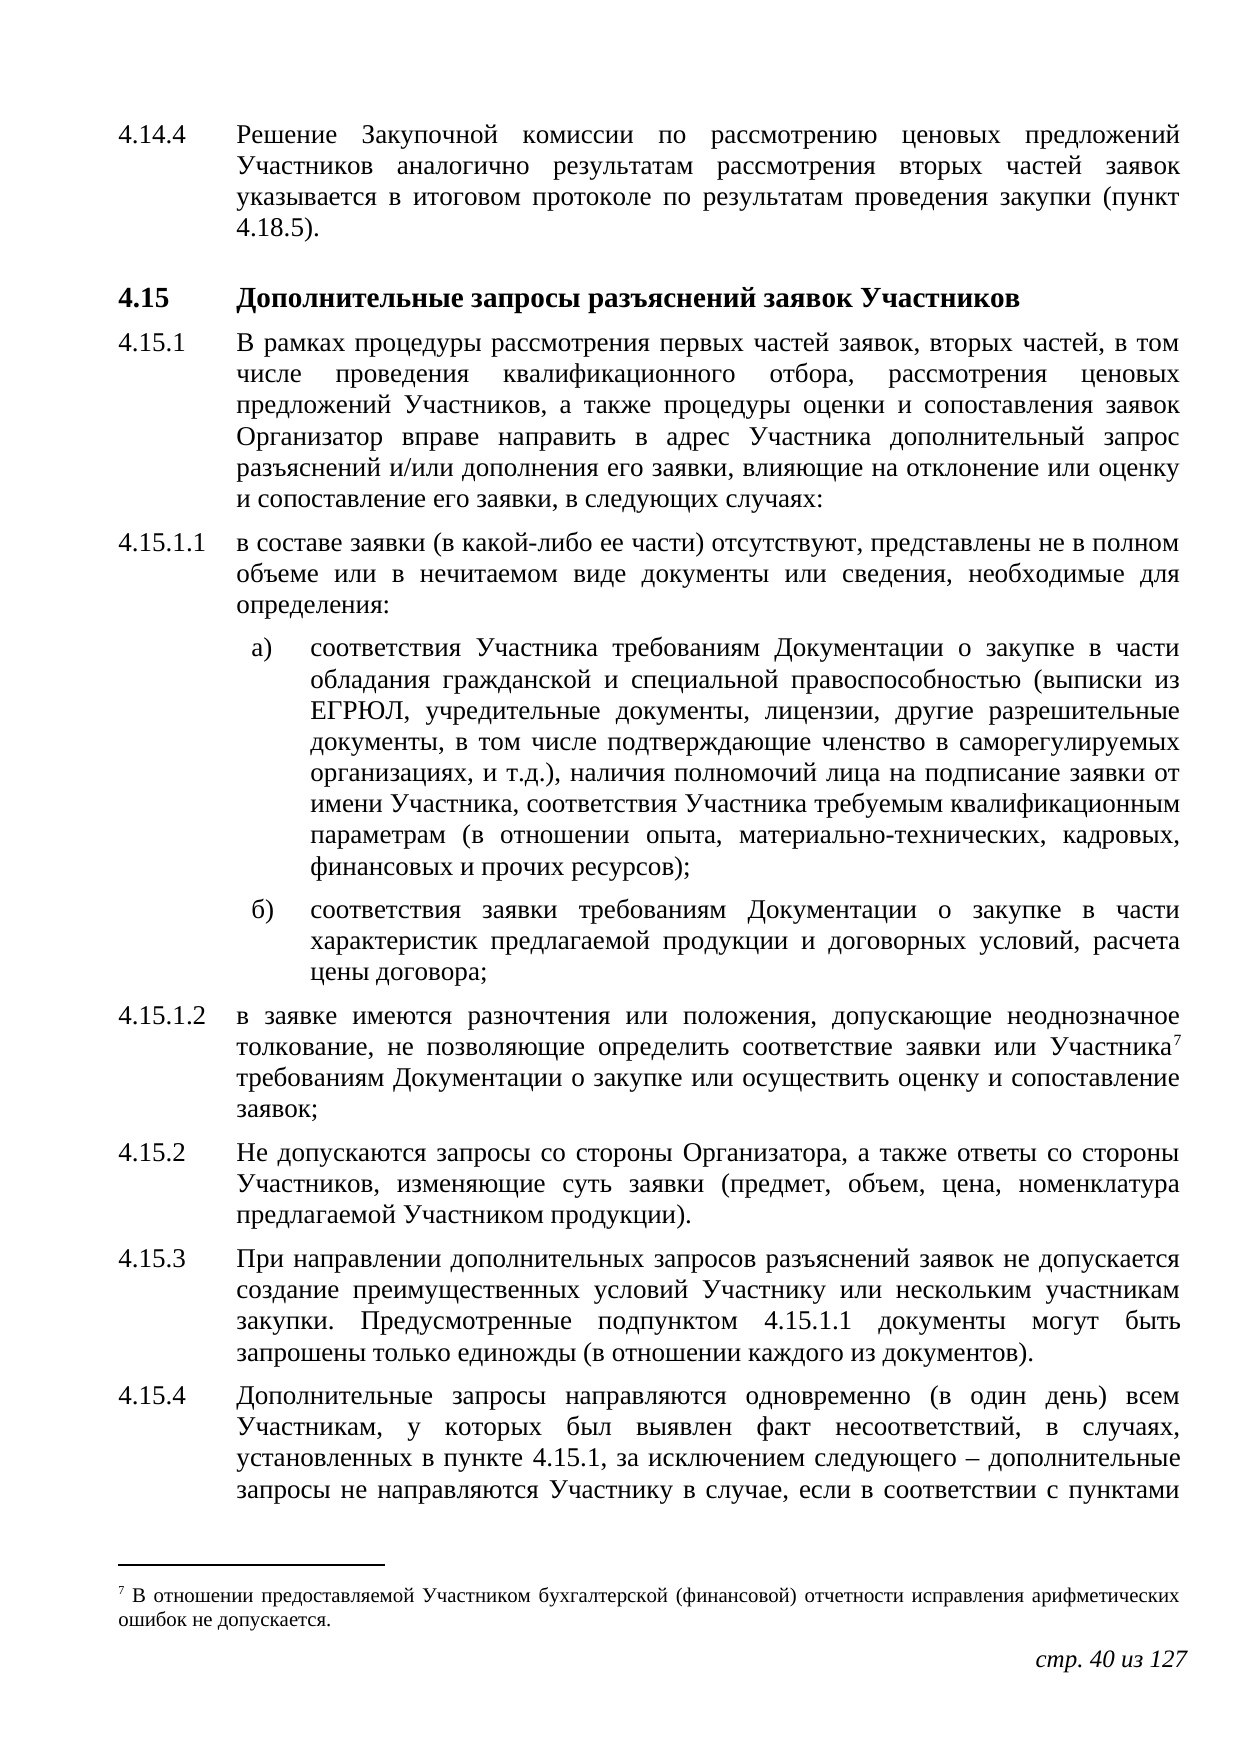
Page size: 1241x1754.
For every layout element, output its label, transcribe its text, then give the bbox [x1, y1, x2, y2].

text При направлении дополнительных запросов разъяснений заявок не допускается создание преимущественных условий Участнику или нескольким участникам закупки. Предусмотренные подпунктом 4.15.1.1 документы могут быть запрошены только единожды (в отношении каждого из документов). [118, 1242, 1181, 1367]
text Не допускаются запросы со стороны Организатора, а также ответы со стороны Участников, изменяющие суть заявки (предмет, объем, цена, номенклатура предлагаемой Участником продукции). [118, 1136, 1181, 1230]
list в составе заявки (в какой-либо ее части) отсутствуют, представлены не в полном объеме или в нечитаемом виде документы или сведения, необходимые для определения: [118, 526, 1181, 619]
list в заявке имеются разночтения или положения, допускающие неоднозначное толкование, не позволяющие определить соответствие заявки или Участника требованиям Документации о закупке или осуществить оценку и сопоставление заявок; [118, 999, 1181, 1124]
text соответствия заявки требованиям Документации о закупке в части характеристик предлагаемой продукции и договорных условий, расчета цены договора; [251, 893, 1181, 987]
text Решение Закупочной комиссии по рассмотрению ценовых предложений Участников аналогично результатам рассмотрения вторых частей заявок указывается в итоговом протоколе по результатам проведения закупки (пункт 4.18.5). [118, 118, 1181, 243]
subtitle Дополнительные запросы разъяснений заявок Участников [118, 280, 1181, 314]
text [118, 1379, 1181, 1504]
text В рамках процедуры рассмотрения первых частей заявок, вторых частей, в том числе проведения квалификационного отбора, рассмотрения ценовых предложений Участников, а также процедуры оценки и сопоставления заявок Организатор вправе направить в адрес Участника дополнительный запрос разъяснений и/или дополнения его заявки, влияющие на отклонение или оценку и сопоставление его заявки, в следующих случаях: [118, 326, 1181, 513]
text соответствия Участника требованиям Документации о закупке в части обладания гражданской и специальной правоспособностью (выписки из ЕГРЮЛ, учредительные документы, лицензии, другие разрешительные документы, в том числе подтверждающие членство в саморегулируемых организациях, и т.д.), наличия полномочий лица на подписание заявки от имени Участника, соответствия Участника требуемым квалификационным параметрам (в отношении опыта, материально-технических, кадровых, финансовых и прочих ресурсов); [251, 632, 1181, 881]
